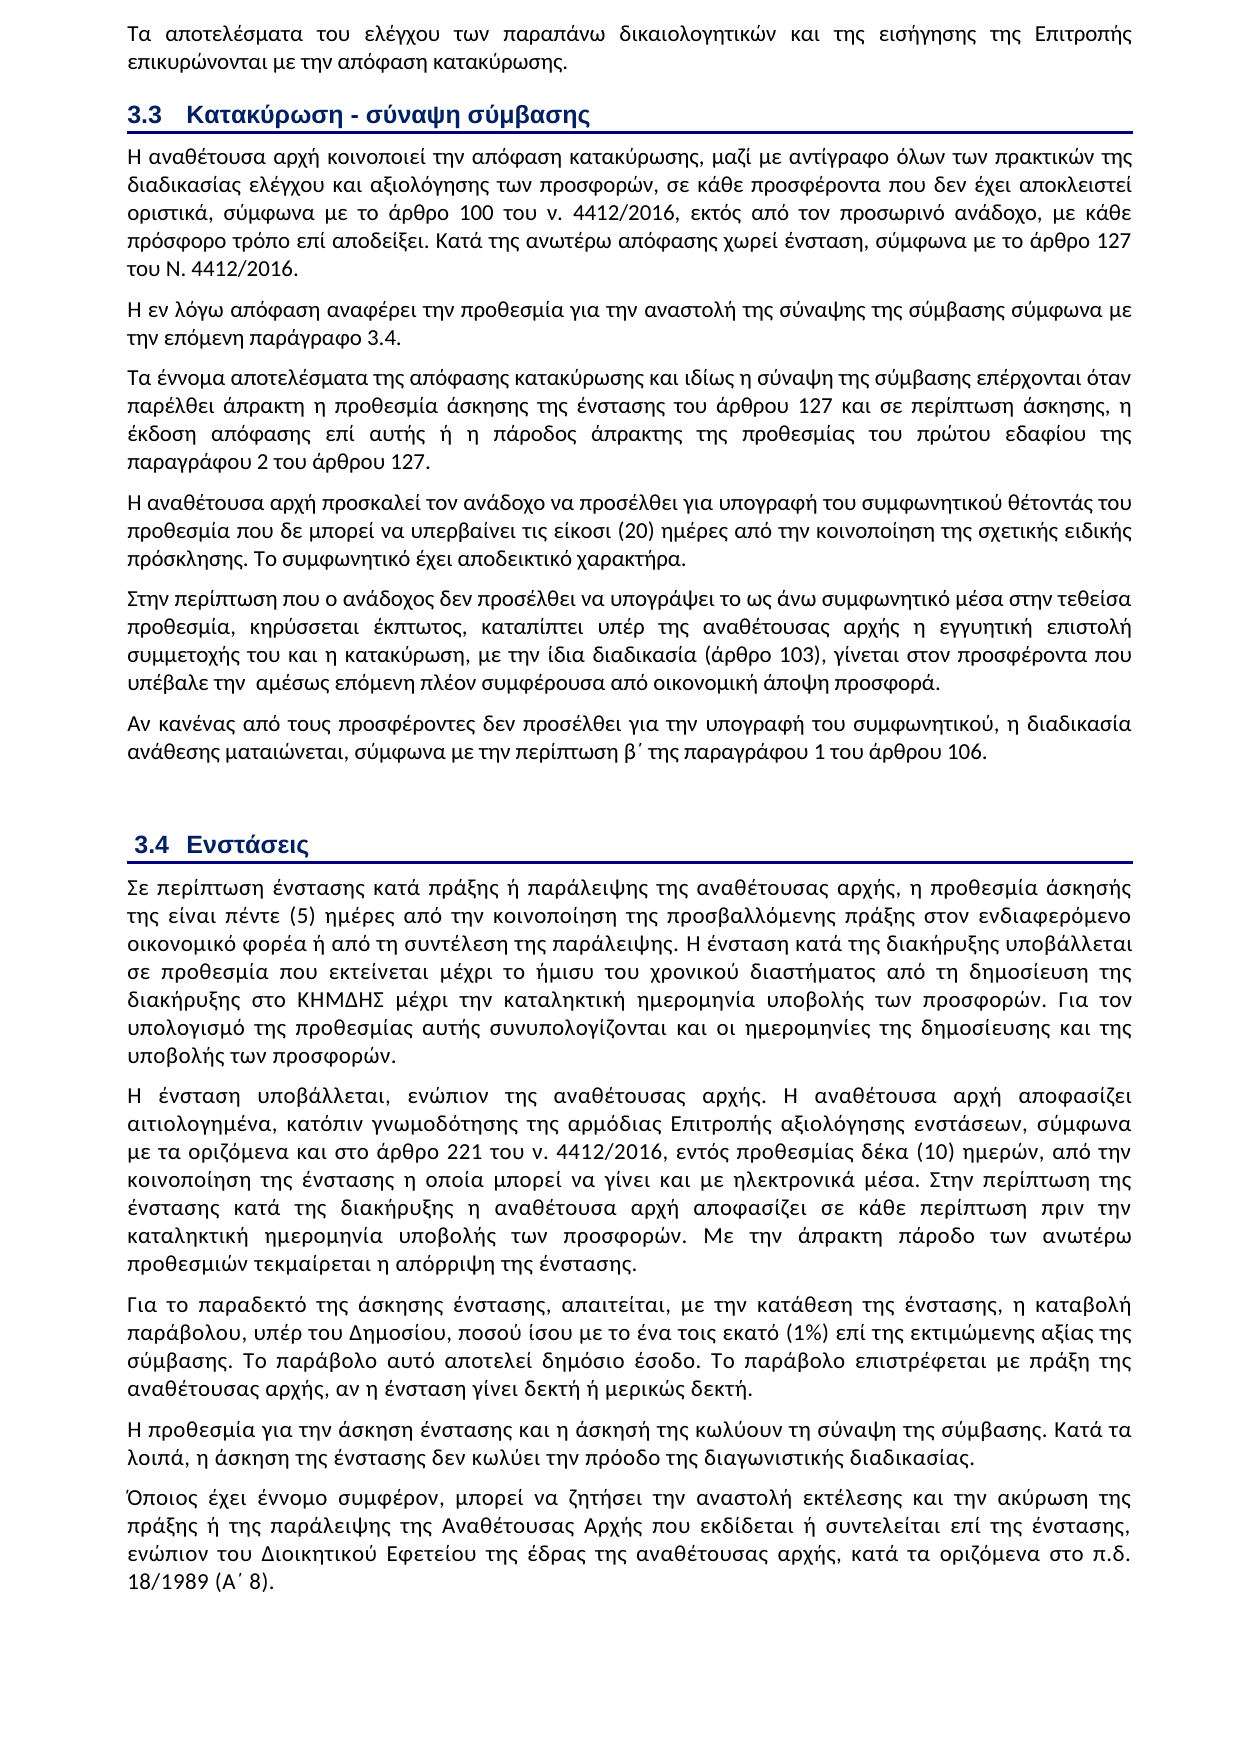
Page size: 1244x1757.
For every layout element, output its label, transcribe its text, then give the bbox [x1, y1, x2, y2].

text Η προθεσμία για την άσκηση ένστασης και η άσκησή της κωλύουν τη σύναψη της σύμβασης. Κατά τα λοιπά, η άσκηση της ένστασης δεν κωλύει την πρόοδο της διαγωνιστικής διαδικασίας. [127, 1415, 1133, 1471]
subtitle 3.4 Ενστάσεις [127, 831, 1133, 861]
text Η αναθέτουσα αρχή κοινοποιεί την απόφαση κατακύρωσης, μαζί με αντίγραφο όλων των πρακτικών της διαδικασίας ελέγχου και αξιολόγησης των προσφορών, σε κάθε προσφέροντα που δεν έχει αποκλειστεί οριστικά, σύμφωνα με το άρθρο 100 του ν. 4412/2016, εκτός από τον προσωρινό ανάδοχο, με κάθε πρόσφορο τρόπο επί αποδείξει. Κατά της ανωτέρω απόφασης χωρεί ένσταση, σύμφωνα με το άρθρο 127 του Ν. 4412/2016. [127, 142, 1133, 282]
text Η εν λόγω απόφαση αναφέρει την προθεσμία για την αναστολή της σύναψης της σύμβασης σύμφωνα με την επόμενη παράγραφο 3.4. [127, 295, 1133, 351]
text Τα έννομα αποτελέσματα της απόφασης κατακύρωσης και ιδίως η σύναψη της σύμβασης επέρχονται όταν παρέλθει άπρακτη η προθεσμία άσκησης της ένστασης του άρθρου 127 και σε περίπτωση άσκησης, η έκδοση απόφασης επί αυτής ή η πάροδος άπρακτης της προθεσμίας του πρώτου εδαφίου της παραγράφου 2 του άρθρου 127. [127, 363, 1133, 475]
subtitle 3.3 Κατακύρωση - σύναψη σύμβασης [127, 100, 1133, 131]
text Η αναθέτουσα αρχή προσκαλεί τον ανάδοχο να προσέλθει για υπογραφή του συμφωνητικού θέτοντάς του προθεσμία που δε μπορεί να υπερβαίνει τις είκοσι (20) ημέρες από την κοινοποίηση της σχετικής ειδικής πρόσκλησης. Το συμφωνητικό έχει αποδεικτικό χαρακτήρα. [127, 488, 1133, 572]
text Για το παραδεκτό της άσκησης ένστασης, απαιτείται, με την κατάθεση της ένστασης, η καταβολή παράβολου, υπέρ του Δημοσίου, ποσού ίσου με το ένα τοις εκατό (1%) επί της εκτιμώμενης αξίας της σύμβασης. Το παράβολο αυτό αποτελεί δημόσιο έσοδο. Το παράβολο επιστρέφεται με πράξη της αναθέτουσας αρχής, αν η ένσταση γίνει δεκτή ή μερικώς δεκτή. [127, 1290, 1133, 1402]
text Όποιος έχει έννομο συμφέρον, μπορεί να ζητήσει την αναστολή εκτέλεσης και την ακύρωση της πράξης ή της παράλειψης της Αναθέτουσας Αρχής που εκδίδεται ή συντελείται επί της ένστασης, ενώπιον του Διοικητικού Εφετείου της έδρας της αναθέτουσας αρχής, κατά τα οριζόμενα στο π.δ. 18/1989 (Α΄ 8). [127, 1483, 1133, 1595]
text Τα αποτελέσματα του ελέγχου των παραπάνω δικαιολογητικών και της εισήγησης της Επιτροπής επικυρώνονται με την απόφαση κατακύρωσης. [127, 19, 1133, 75]
text Σε περίπτωση ένστασης κατά πράξης ή παράλειψης της αναθέτουσας αρχής, η προθεσμία άσκησής της είναι πέντε (5) ημέρες από την κοινοποίηση της προσβαλλόμενης πράξης στον ενδιαφερόμενο οικονομικό φορέα ή από τη συντέλεση της παράλειψης. Η ένσταση κατά της διακήρυξης υποβάλλεται σε προθεσμία που εκτείνεται μέχρι το ήμισυ του χρονικού διαστήματος από τη δημοσίευση της διακήρυξης στο ΚΗΜΔΗΣ μέχρι την καταληκτική ημερομηνία υποβολής των προσφορών. Για τον υπολογισμό της προθεσμίας αυτής συνυπολογίζονται και οι ημερομηνίες της δημοσίευσης και της υποβολής των προσφορών. [127, 873, 1133, 1069]
text Η ένσταση υποβάλλεται, ενώπιον της αναθέτουσας αρχής. H αναθέτουσα αρχή αποφασίζει αιτιολογημένα, κατόπιν γνωμοδότησης της αρμόδιας Επιτροπής αξιολόγησης ενστάσεων, σύμφωνα με τα οριζόμενα και στο άρθρο 221 του ν. 4412/2016, εντός προθεσμίας δέκα (10) ημερών, από την κοινοποίηση της ένστασης η οποία μπορεί να γίνει και με ηλεκτρονικά μέσα. Στην περίπτωση της ένστασης κατά της διακήρυξης η αναθέτουσα αρχή αποφασίζει σε κάθε περίπτωση πριν την καταληκτική ημερομηνία υποβολής των προσφορών. Με την άπρακτη πάροδο των ανωτέρω προθεσμιών τεκμαίρεται η απόρριψη της ένστασης. [127, 1081, 1133, 1278]
text Αν κανένας από τους προσφέροντες δεν προσέλθει για την υπογραφή του συμφωνητικού, η διαδικασία ανάθεσης ματαιώνεται, σύμφωνα με την περίπτωση β΄ της παραγράφου 1 του άρθρου 106. [127, 709, 1133, 765]
text Στην περίπτωση που ο ανάδοχος δεν προσέλθει να υπογράψει το ως άνω συμφωνητικό μέσα στην τεθείσα προθεσμία, κηρύσσεται έκπτωτος, καταπίπτει υπέρ της αναθέτουσας αρχής η εγγυητική επιστολή συμμετοχής του και η κατακύρωση, με την ίδια διαδικασία (άρθρο 103), γίνεται στον προσφέροντα που υπέβαλε την αμέσως επόμενη πλέον συμφέρουσα από οικονομική άποψη προσφορά. [127, 584, 1133, 696]
